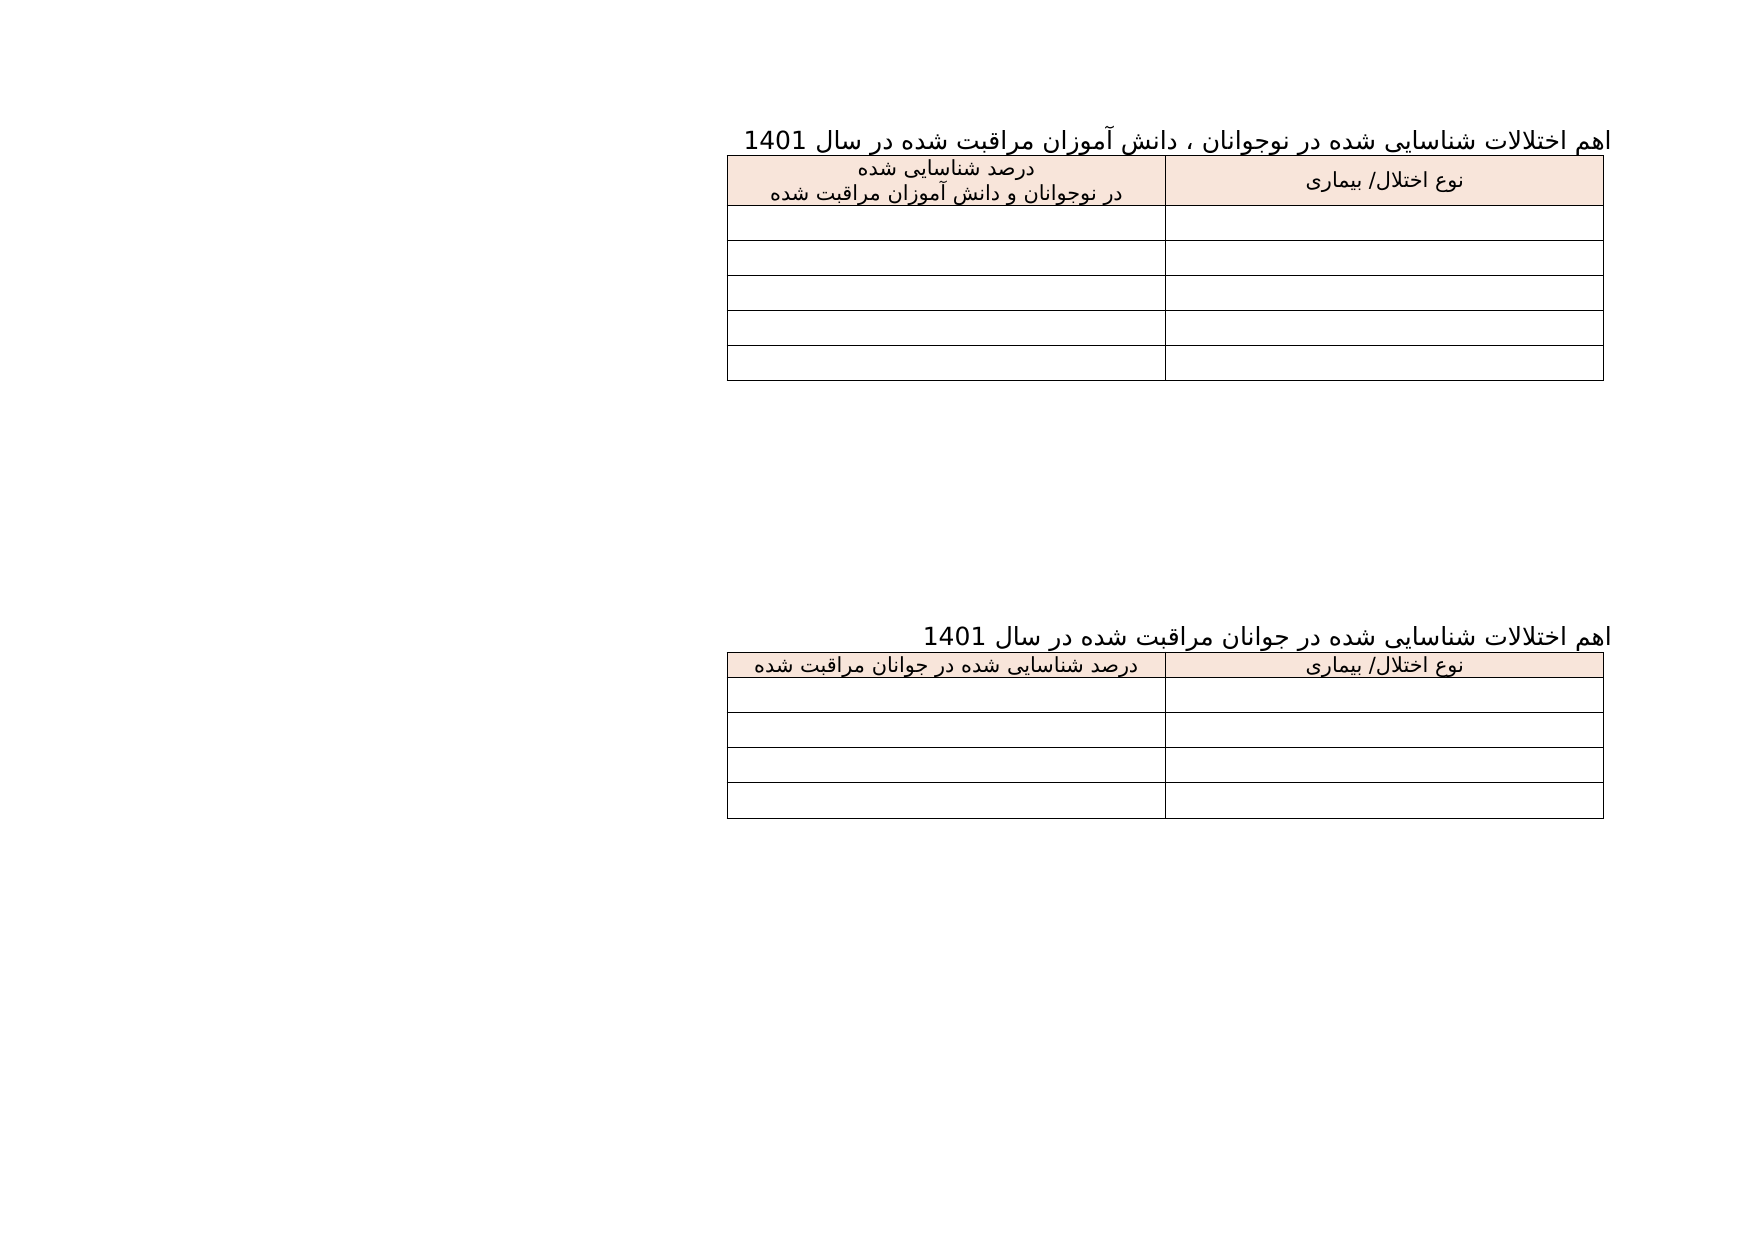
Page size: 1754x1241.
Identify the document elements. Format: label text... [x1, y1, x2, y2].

table_cell [728, 783, 1165, 817]
table_cell [728, 311, 1165, 345]
table_header نوع اختلال/ بیماری [1166, 653, 1603, 677]
table_cell [1166, 783, 1603, 817]
table_header درصد شناسایی شده در جوانان مراقبت شده [728, 653, 1165, 677]
text اهم اختلالات شناسایی شده در نوجوانان ، دانش آموزان مراقبت شده در سال 1401 [150, 126, 1627, 155]
table_cell [728, 713, 1165, 747]
table_cell [1166, 241, 1603, 275]
table_cell [728, 241, 1165, 275]
table_cell [728, 276, 1165, 310]
table_cell [1166, 748, 1603, 782]
table_cell [728, 678, 1165, 712]
table_cell [728, 748, 1165, 782]
table_cell [728, 346, 1165, 380]
table_cell [1166, 276, 1603, 310]
table_cell [1166, 346, 1603, 380]
table_cell [1166, 206, 1603, 240]
table_cell [1166, 678, 1603, 712]
table_header درصد شناسایی شده در نوجوانان و دانش آموزان مراقبت شده [728, 156, 1165, 205]
table_cell [1166, 713, 1603, 747]
table_cell [1166, 311, 1603, 345]
table_header نوع اختلال/ بیماری [1166, 156, 1603, 205]
table_cell [728, 206, 1165, 240]
text اهم اختلالات شناسایی شده در جوانان مراقبت شده در سال 1401 [150, 622, 1627, 652]
